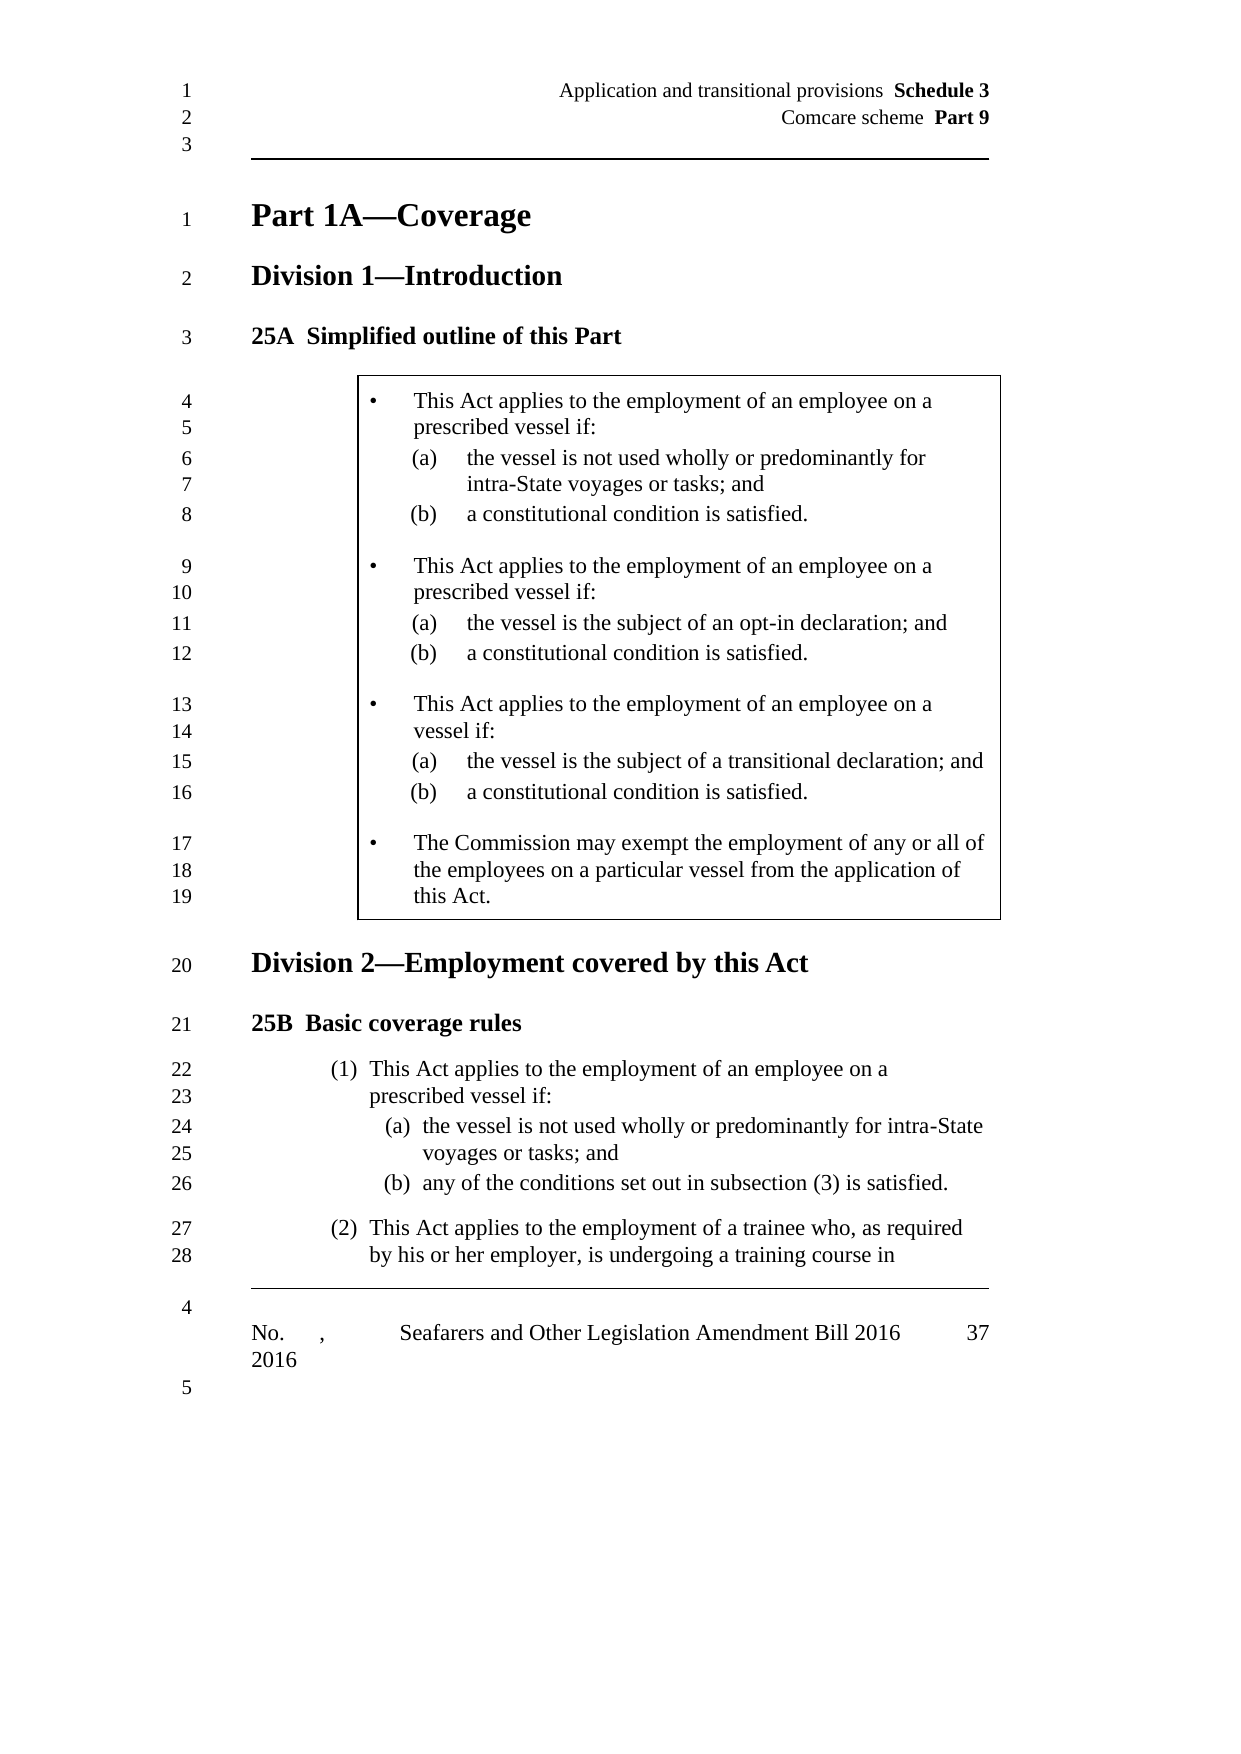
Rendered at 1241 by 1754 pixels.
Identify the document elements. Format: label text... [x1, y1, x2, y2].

text (b) a constitutional condition is satisfied. [359, 488, 1000, 527]
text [251, 1214, 989, 1267]
text • This Act applies to the employment of an employee on a prescribed vessel if: [359, 376, 1000, 432]
text Part 1A—Coverage [251, 195, 989, 233]
text Division 2—Employment covered by this Act [251, 945, 989, 979]
text 25B Basic coverage rules [251, 1008, 989, 1037]
text (1) This Act applies to the employment of an employee on a prescribed vessel if: [251, 1056, 989, 1108]
text (a) the vessel is not used wholly or predominantly for intra-State voyages or tasks; and [251, 1112, 989, 1165]
text (a) the vessel is the subject of a transitional declaration; and [359, 735, 1000, 766]
text (b) any of the conditions set out in subsection (3) is satisfied. [251, 1169, 989, 1196]
text Division 1—Introduction [251, 258, 989, 292]
text • This Act applies to the employment of an employee on a vessel if: [359, 678, 1000, 735]
text • The Commission may exempt the employment of any or all of the employees on a particular vessel from the application of this Act. [359, 817, 1000, 919]
text (b) a constitutional condition is satisfied. [359, 766, 1000, 804]
text • This Act applies to the employment of an employee on a prescribed vessel if: [359, 540, 1000, 597]
text (b) a constitutional condition is satisfied. [359, 627, 1000, 666]
text 25A Simplified outline of this Part [251, 321, 989, 350]
text (a) the vessel is not used wholly or predominantly for intra-State voyages or tasks; and [359, 432, 1000, 488]
text (a) the vessel is the subject of an opt-in declaration; and [359, 597, 1000, 627]
